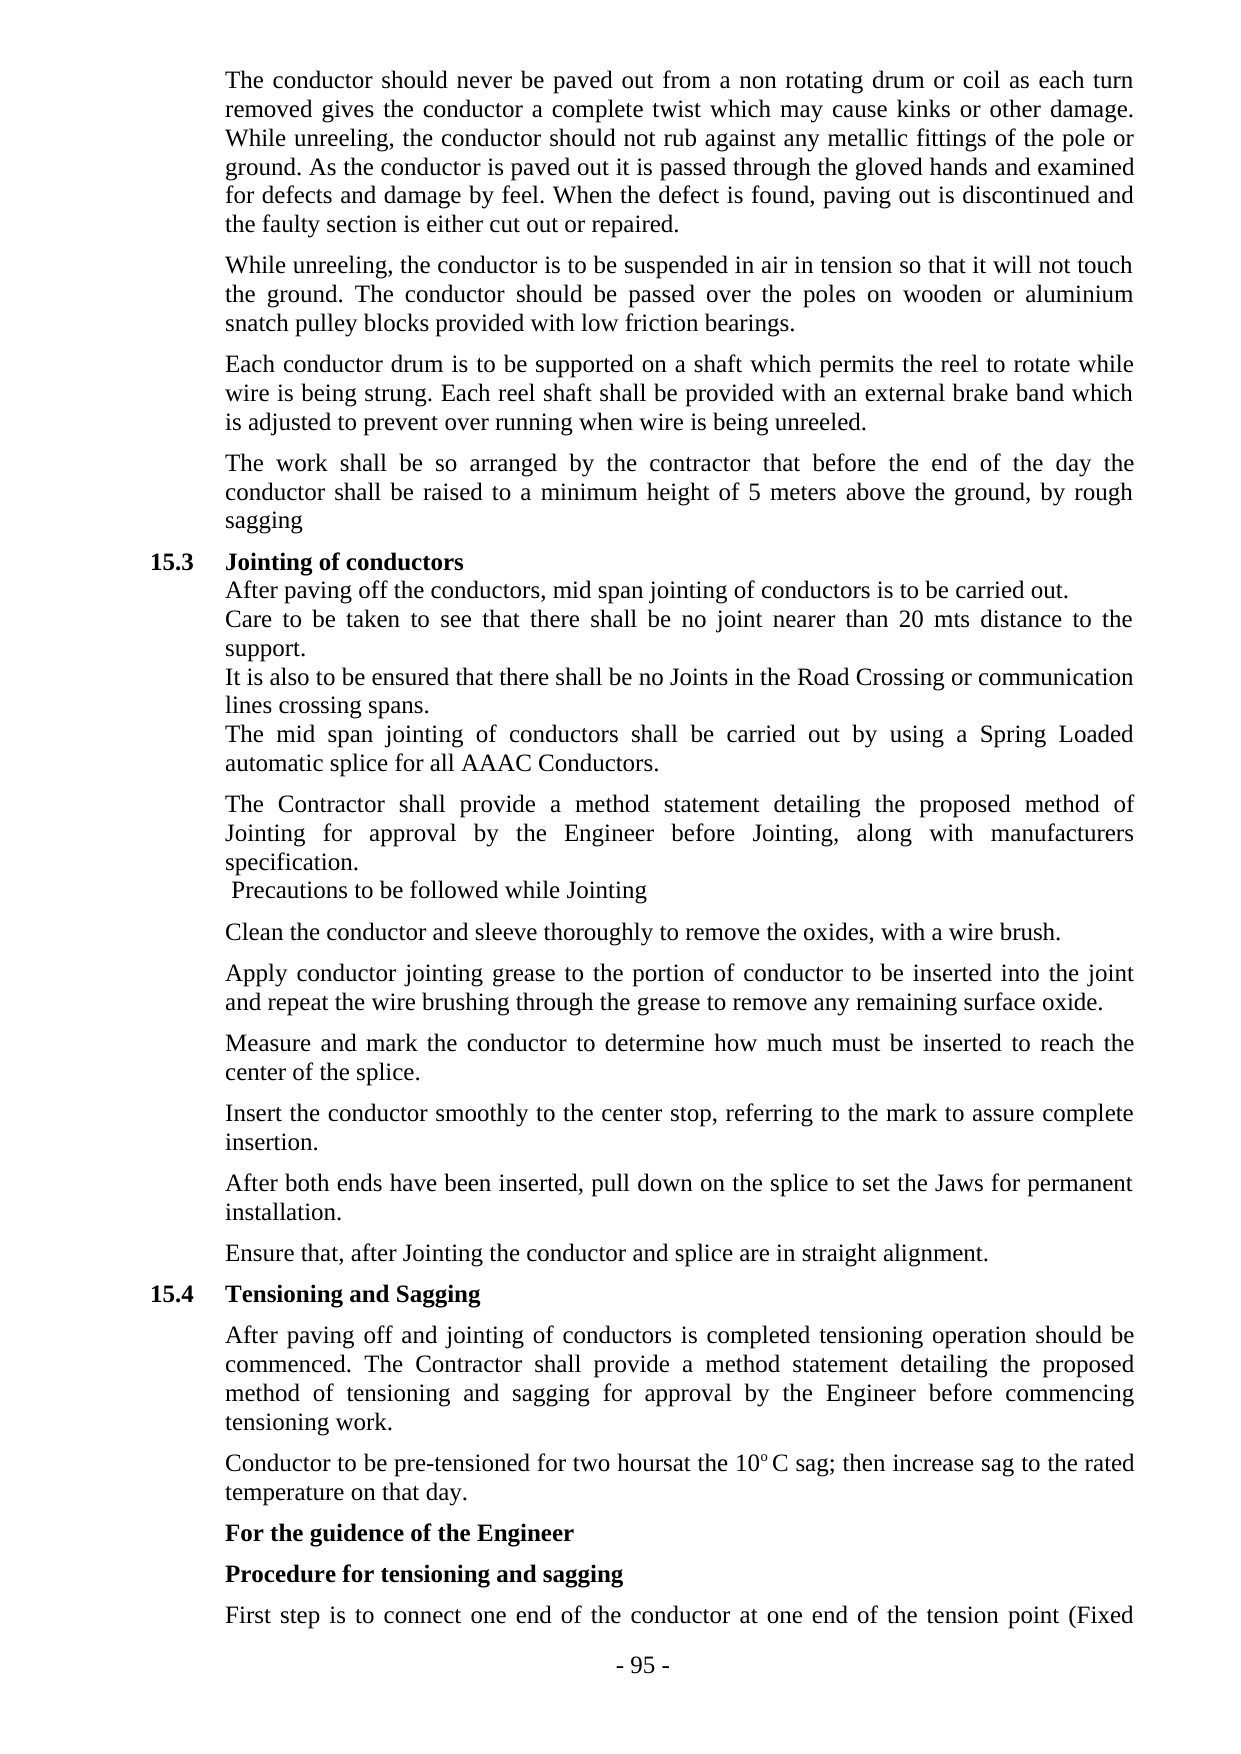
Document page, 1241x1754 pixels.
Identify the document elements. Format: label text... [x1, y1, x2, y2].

text While unreeling, the conductor is to be suspended in air in tension so that it will not touch the ground. The conductor should be passed over the poles on wooden or aluminium snatch pulley blocks provided with low friction bearings. [225, 251, 1135, 337]
text Measure and mark the conductor to determine how much must be inserted to reach the center of the splice. [150, 1028, 1135, 1086]
text After paving off the conductors, mid span jointing of conductors is to be carried out. [225, 576, 1135, 604]
text The work shall be so arranged by the contractor that before the end of the day the conductor shall be raised to a minimum height of 5 meters above the ground, by rough sagging [225, 448, 1135, 534]
list 15.3 Jointing of conductors [150, 547, 1135, 576]
text Clean the conductor and sleeve thoroughly to remove the oxides, with a wire brush. [150, 917, 1135, 946]
text The Contractor shall provide a method statement detailing the proposed method of Jointing for approval by the Engineer before Jointing, along with manufacturers specification. [225, 789, 1135, 876]
text Insert the conductor smoothly to the center stop, referring to the mark to assure complete insertion. [150, 1098, 1135, 1156]
text After paving off and jointing of conductors is completed tensioning operation should be commenced. The Contractor shall provide a method statement detailing the proposed method of tensioning and sagging for approval by the Engineer before commencing tensioning work. [225, 1321, 1135, 1436]
text Care to be taken to see that there shall be no joint nearer than 20 mts distance to the support. [225, 604, 1135, 662]
text The mid span jointing of conductors shall be carried out by using a Spring Loaded automatic splice for all AAAC Conductors. [225, 719, 1135, 777]
text It is also to be ensured that there shall be no Joints in the Road Crossing or communication lines crossing spans. [225, 662, 1135, 719]
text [225, 1601, 1135, 1629]
text Ensure that, after Jointing the conductor and splice are in straight alignment. [150, 1238, 1135, 1267]
subtitle Precautions to be followed while Jointing [150, 876, 1135, 904]
text Each conductor drum is to be supported on a shaft which permits the reel to rotate while wire is being strung. Each reel shaft shall be provided with an external brake band which is adjusted to prevent over running when wire is being unreeled. [225, 349, 1135, 436]
text For the guidence of the Engineer [225, 1518, 1135, 1547]
text Conductor to be pre-tensioned for two hoursat the 10o C sag; then increase sag to the rated temperature on that day. [225, 1448, 1135, 1506]
list 15.4 Tensioning and Sagging [150, 1279, 1135, 1308]
text The conductor should never be paved out from a non rotating drum or coil as each turn removed gives the conductor a complete twist which may cause kinks or other damage. While unreeling, the conductor should not rub against any metallic fittings of the pole or ground. As the conductor is paved out it is passed through the gloved hands and examined for defects and damage by feel. When the defect is found, paving out is discontinued and the faulty section is either cut out or repaired. [225, 66, 1135, 238]
text Apply conductor jointing grease to the portion of conductor to be inserted into the joint and repeat the wire brushing through the grease to remove any remaining surface oxide. [150, 958, 1135, 1016]
text After both ends have been inserted, pull down on the splice to set the Jaws for permanent installation. [150, 1168, 1135, 1226]
text Procedure for tensioning and sagging [225, 1559, 1135, 1588]
